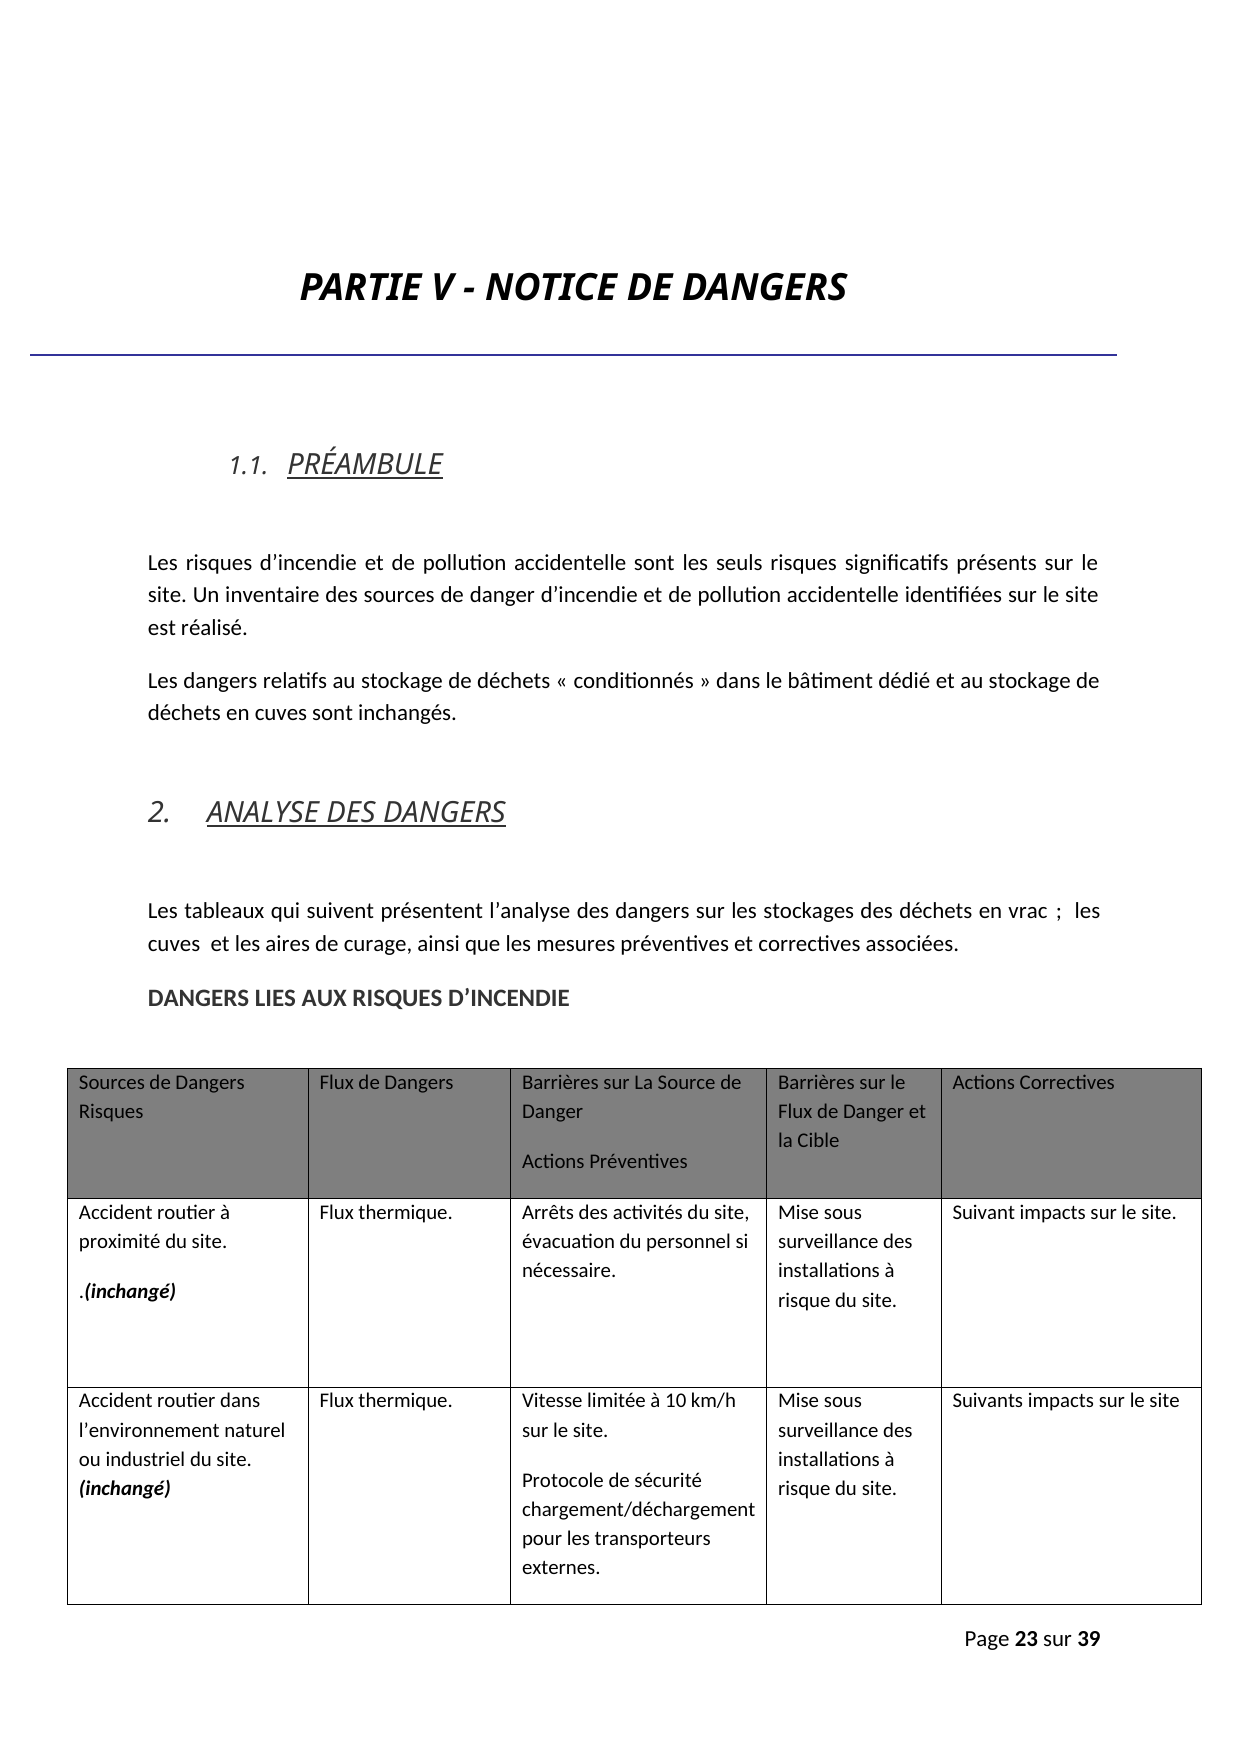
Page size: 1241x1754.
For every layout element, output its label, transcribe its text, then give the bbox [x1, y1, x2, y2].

table_header Barrières sur le Flux de Danger et la Cible [767, 1069, 941, 1198]
subtitle NOTICE DE DANGERS [29, 260, 1117, 356]
table_cell Arrêts des activités du site, évacuation du personnel si nécessaire. [511, 1199, 766, 1387]
table_header Sources de Dangers Risques [68, 1069, 308, 1198]
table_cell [68, 1388, 308, 1604]
text Les dangers relatifs au stockage de déchets « conditionnés » dans le bâtiment dédié et au stockage de déchets en cuves sont inchangés. [148, 666, 1100, 726]
subtitle DANGERS LIES AUX RISQUES D’INCENDIE [148, 982, 1100, 1012]
subtitle Préambule [228, 443, 1117, 483]
subtitle Analyse des dangers [148, 791, 1100, 831]
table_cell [942, 1388, 1201, 1604]
text Les tableaux qui suivent présentent l’analyse des dangers sur les stockages des déchets en vrac ; les cuves et les aires de curage, ainsi que les mesures préventives et correctives associées. [148, 897, 1100, 957]
table_header Actions Correctives [942, 1069, 1201, 1198]
text Les risques d’incendie et de pollution accidentelle sont les seuls risques significatifs présents sur le site. Un inventaire des sources de danger d’incendie et de pollution accidentelle identifiées sur le site est réalisé. [148, 548, 1100, 641]
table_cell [511, 1388, 766, 1604]
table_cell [767, 1388, 941, 1604]
table_cell Flux thermique. [309, 1388, 510, 1604]
table_header Flux de Dangers [309, 1069, 510, 1198]
table_cell Flux thermique. [309, 1199, 510, 1387]
table_header Barrières sur La Source de Danger Actions Préventives [511, 1069, 766, 1198]
table_cell Suivant impacts sur le site. [942, 1199, 1201, 1387]
table_cell Accident routier à proximité du site. .(inchangé) [68, 1199, 308, 1387]
table_cell Mise sous surveillance des installations à risque du site. [767, 1199, 941, 1387]
